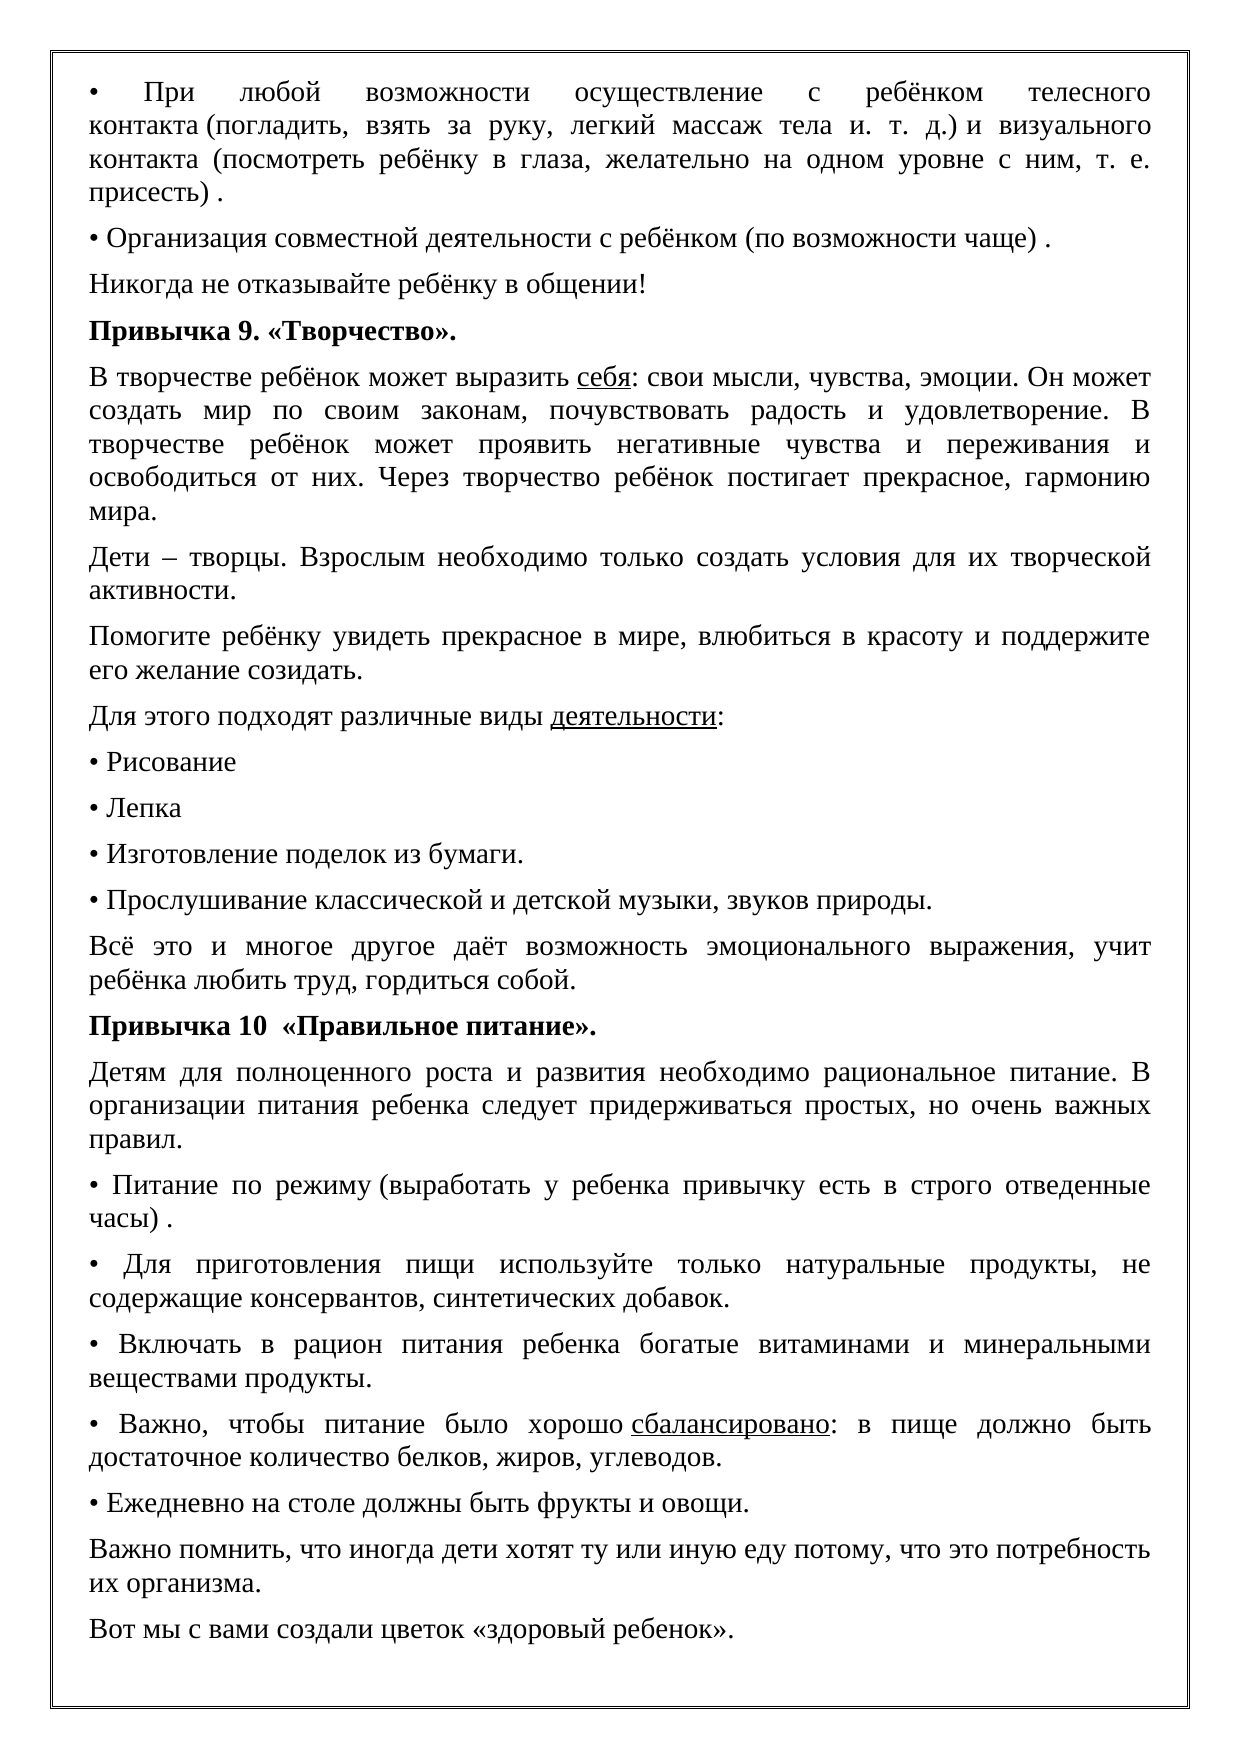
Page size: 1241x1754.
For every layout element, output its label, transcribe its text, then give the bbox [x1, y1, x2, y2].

text • Лепка [89, 790, 1152, 824]
text Дети – творцы. Взрослым необходимо только создать условия для их творческой активности. [89, 539, 1152, 606]
text • Рисование [89, 744, 1152, 778]
text • Важно, чтобы питание было хорошо сбалансировано: в пище должно быть достаточное количество белков, жиров, углеводов. [89, 1406, 1152, 1473]
text Никогда не отказывайте ребёнку в общении! [89, 267, 1152, 300]
text Помогите ребёнку увидеть прекрасное в мире, влюбиться в красоту и поддержите его желание созидать. [89, 618, 1152, 686]
text Важно помнить, что иногда дети хотят ту или иную еду потому, что это потребность их организма. [89, 1531, 1152, 1598]
text • Для приготовления пищи используйте только натуральные продукты, не содержащие консервантов, синтетических добавок. [89, 1247, 1152, 1314]
text Привычка 10 «Правильное питание». [89, 1008, 1152, 1041]
text • Изготовление поделок из бумаги. [89, 836, 1152, 870]
text • Питание по режиму (выработать у ребенка привычку есть в строго отведенные часы) . [89, 1167, 1152, 1234]
text • Включать в рацион питания ребенка богатые витаминами и минеральными веществами продукты. [89, 1326, 1152, 1393]
text Вот мы с вами создали цветок «здоровый ребенок». [89, 1611, 1152, 1644]
text Привычка 9. «Творчество». [89, 313, 1152, 346]
text Всё это и многое другое даёт возможность эмоционального выражения, учит ребёнка любить труд, гордиться собой. [89, 928, 1152, 995]
text • Ежедневно на столе должны быть фрукты и овощи. [89, 1485, 1152, 1519]
text • Прослушивание классической и детской музыки, звуков природы. [89, 882, 1152, 916]
text Для этого подходят различные виды деятельности: [89, 698, 1152, 732]
text В творчестве ребёнок может выразить себя: свои мысли, чувства, эмоции. Он может создать мир по своим законам, почувствовать радость и удовлетворение. В творчестве ребёнок может проявить негативные чувства и переживания и освободиться от них. Через творчество ребёнок постигает прекрасное, гармонию мира. [89, 359, 1152, 526]
text • Организация совместной деятельности с ребёнком (по возможности чаще) . [89, 221, 1152, 254]
text Детям для полноценного роста и развития необходимо рациональное питание. В организации питания ребенка следует придерживаться простых, но очень важных правил. [89, 1054, 1152, 1154]
text • При любой возможности осуществление с ребёнком телесного контакта (погладить, взять за руку, легкий массаж тела и. т. д.) и визуального контакта (посмотреть ребёнку в глаза, желательно на одном уровне с ним, т. е. присесть) . [89, 74, 1152, 208]
